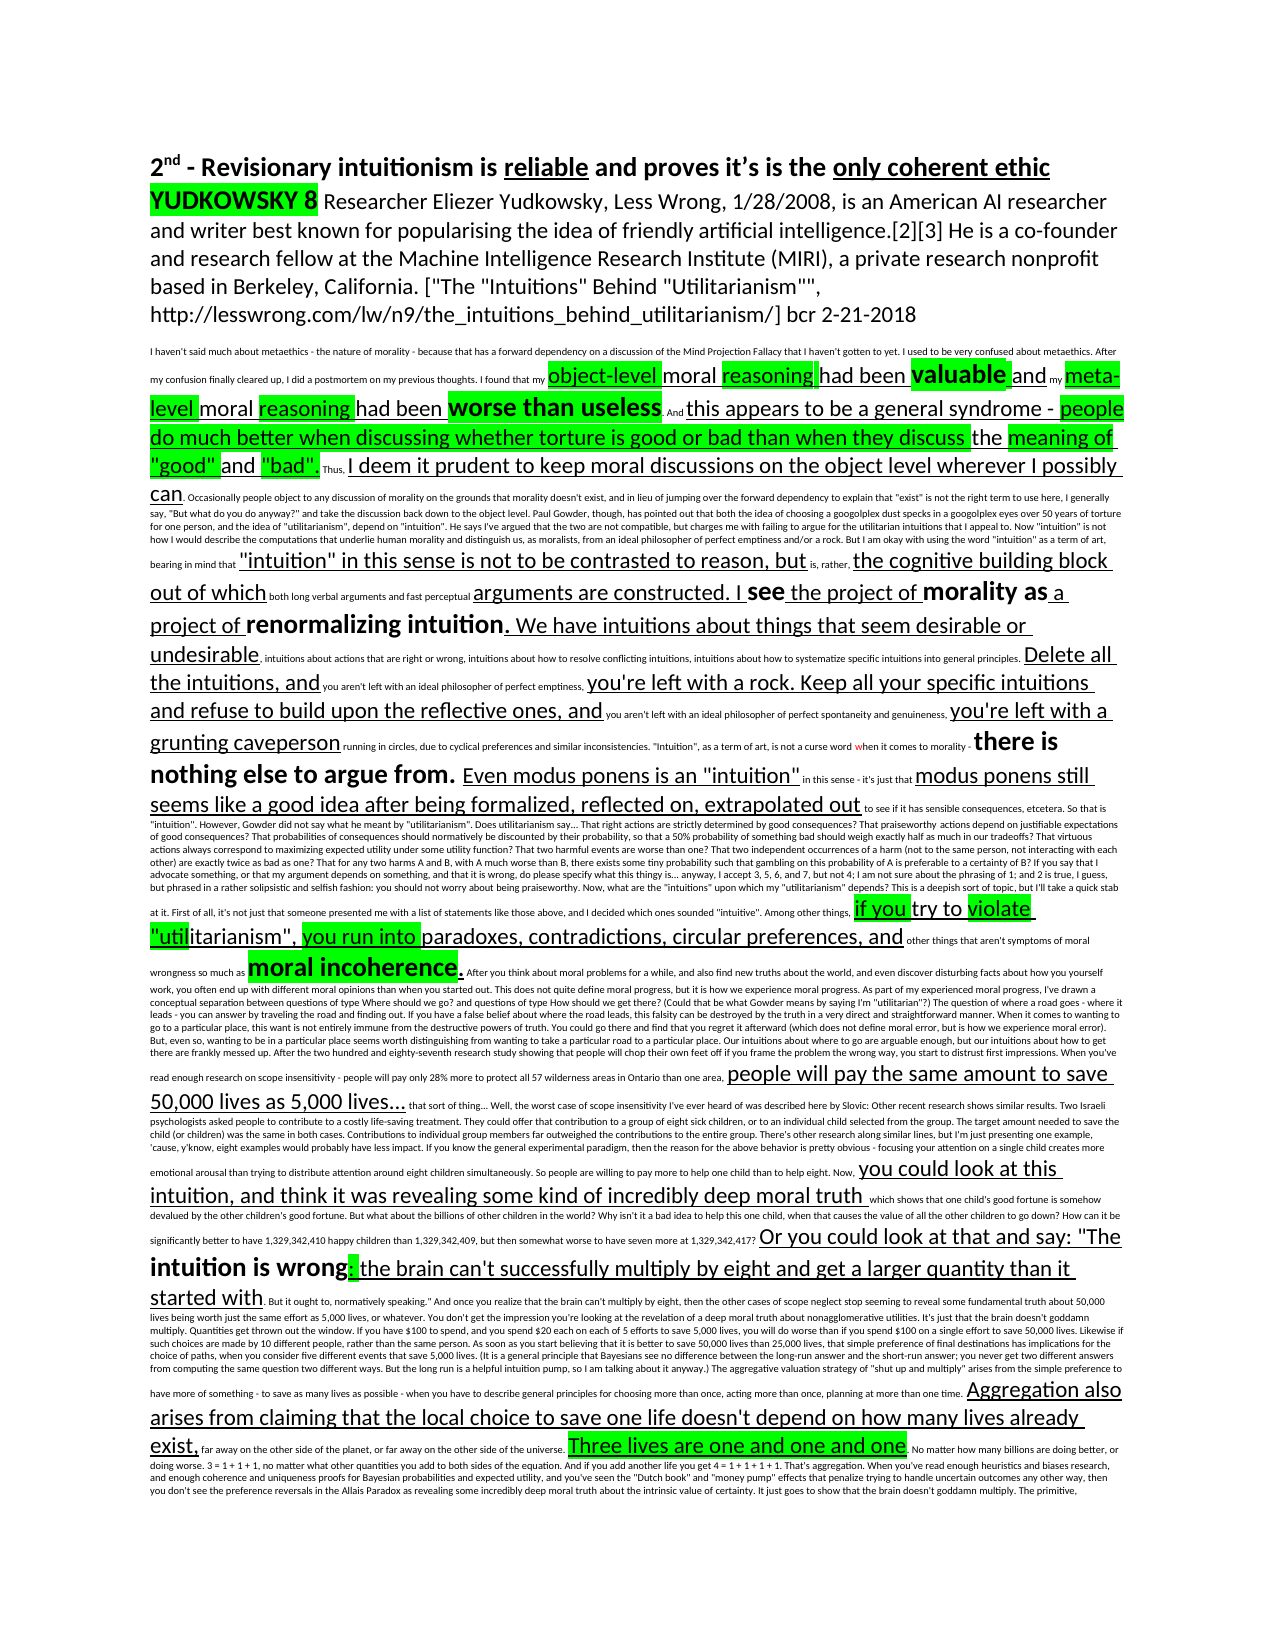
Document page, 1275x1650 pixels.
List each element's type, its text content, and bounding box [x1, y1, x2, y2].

text YUDKOWSKY 8 Researcher Eliezer Yudkowsky, Less Wrong, 1/28/2008, is an American AI researcher and writer best known for popularising the idea of friendly artificial intelligence.[2][3] He is a co-founder and research fellow at the Machine Intelligence Research Institute (MIRI), a private research nonprofit based in Berkeley, California. ["The "Intuitions" Behind "Utilitarianism"", http://lesswrong.com/lw/n9/the_intuitions_behind_utilitarianism/] bcr 2-21-2018 [150, 183, 1125, 328]
subtitle 2nd - Revisionary intuitionism is reliable and proves it’s is the only coherent ethic [150, 150, 1125, 183]
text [150, 345, 1125, 1497]
